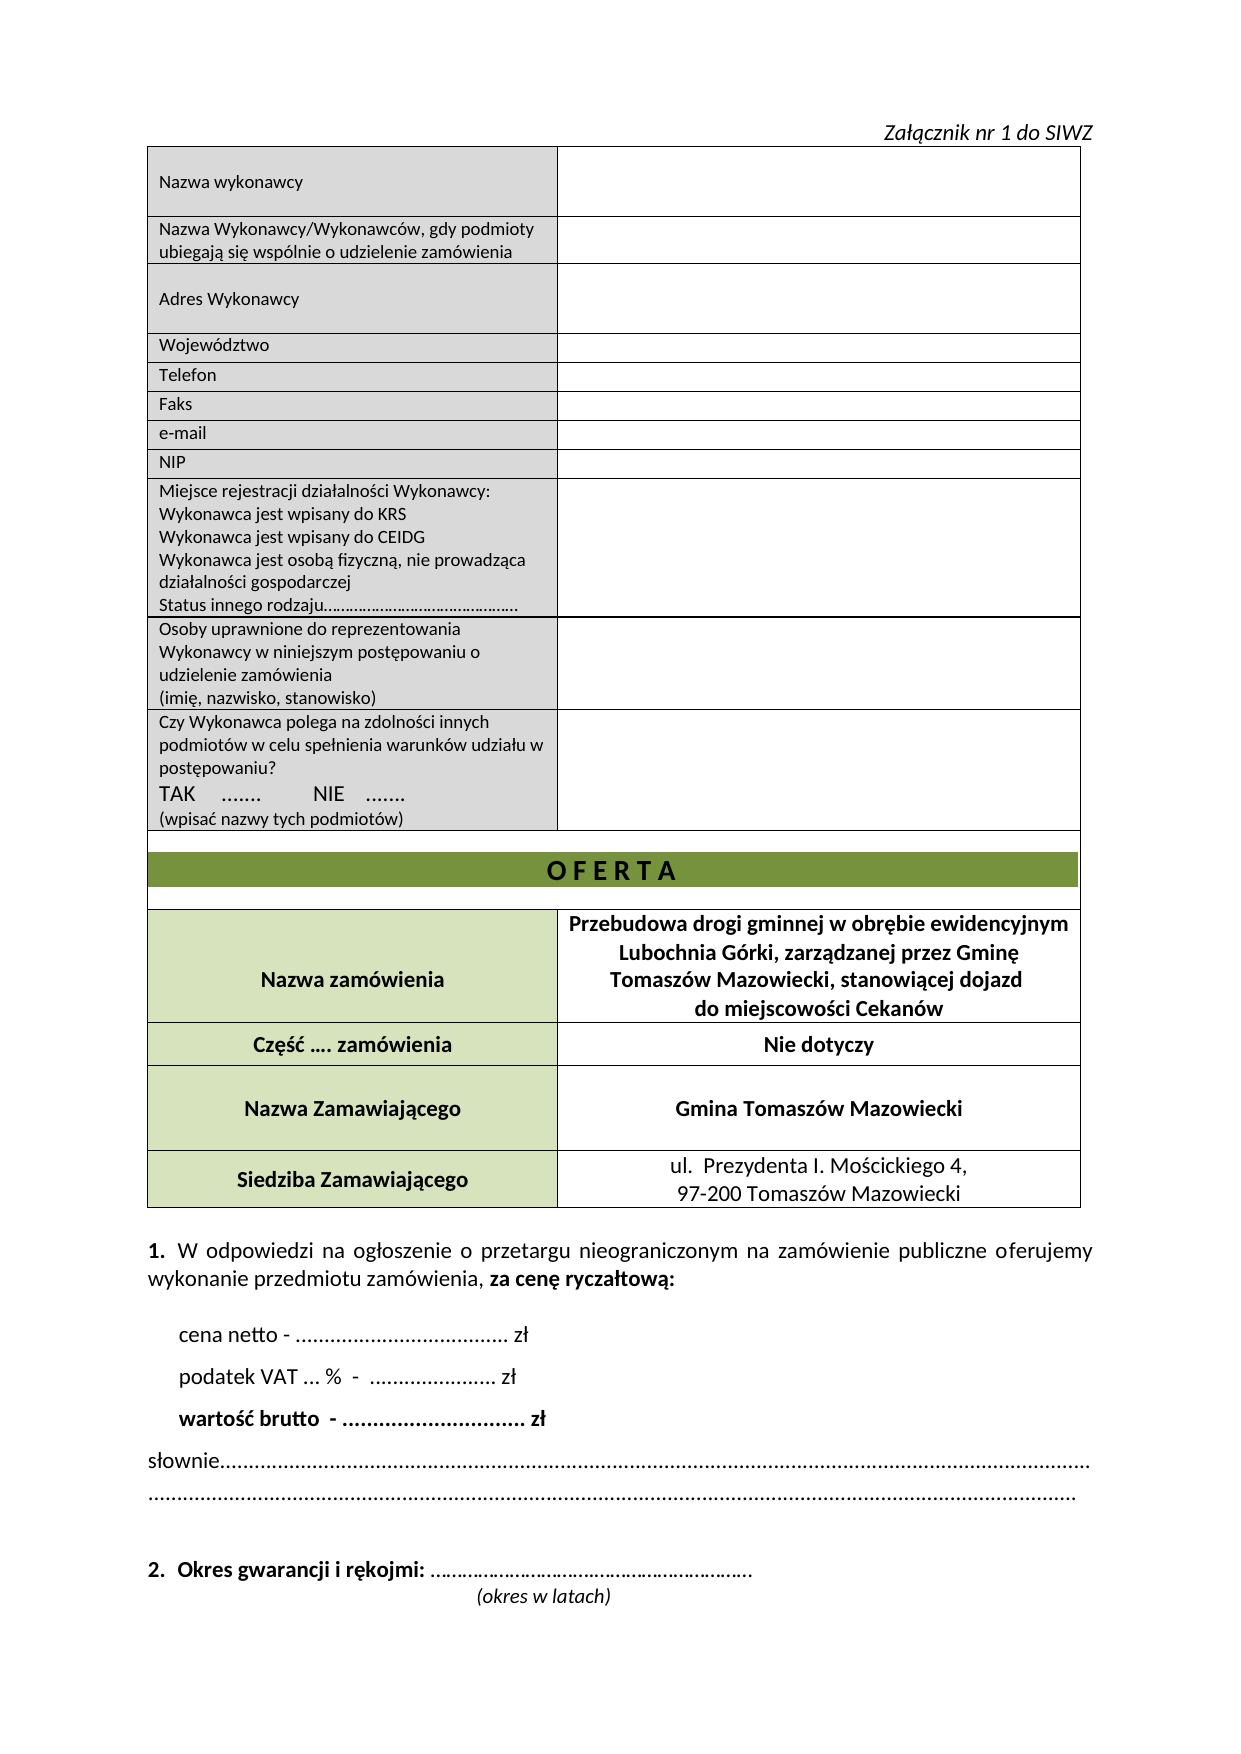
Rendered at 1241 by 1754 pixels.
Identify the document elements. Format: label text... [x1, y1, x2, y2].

text (okres w latach) [148, 1583, 1093, 1608]
table_cell Województwo [148, 334, 557, 362]
table_cell [558, 450, 1080, 478]
text cena netto - ..................................... zł [148, 1320, 1093, 1348]
list W odpowiedzi na ogłoszenie o przetargu nieograniczonym na zamówienie publiczne oferujemy wykonanie przedmiotu zamówienia, za cenę ryczałtową: [148, 1236, 1093, 1292]
table_cell [558, 710, 1080, 830]
table_cell Adres Wykonawcy [148, 264, 557, 333]
table_cell Gmina Tomaszów Mazowiecki [558, 1066, 1080, 1150]
table_cell Nazwa Zamawiającego [148, 1066, 557, 1150]
table_cell [558, 618, 1080, 709]
table_cell [558, 264, 1080, 333]
table_cell Nazwa zamówienia [148, 910, 557, 1022]
table_cell [558, 392, 1080, 420]
table_cell [558, 363, 1080, 391]
table_cell Czy Wykonawca polega na zdolności innych podmiotów w celu spełnienia warunków udziału w postępowaniu? TAK ....... NIE ....... (wpisać nazwy tych podmiotów) [148, 710, 557, 830]
table_header [558, 147, 1080, 216]
table_cell Przebudowa drogi gminnej w obrębie ewidencyjnym Lubochnia Górki, zarządzanej przez Gminę Tomaszów Mazowiecki, stanowiącej dojazd do miejscowości Cekanów [558, 910, 1080, 1022]
table_cell Nie dotyczy [558, 1023, 1080, 1065]
table_cell e-mail [148, 421, 557, 449]
table_cell [558, 479, 1080, 616]
table_cell ul. Prezydenta I. Mościckiego 4, 97-200 Tomaszów Mazowiecki [558, 1151, 1080, 1207]
table_cell O F E R T A [148, 831, 1080, 908]
table_cell Faks [148, 392, 557, 420]
table_cell Siedziba Zamawiającego [148, 1151, 557, 1207]
table_cell [558, 334, 1080, 362]
text wartość brutto - .............................. zł [148, 1404, 1093, 1432]
table_header Nazwa wykonawcy [148, 147, 557, 216]
table_cell [558, 421, 1080, 449]
list Okres gwarancji i rękojmi: ………………………….………………………… [148, 1555, 1093, 1583]
table_cell [558, 217, 1080, 263]
table_cell NIP [148, 450, 557, 478]
text słownie........................................................................................................................................................................................................................................................................................................................ [148, 1446, 1093, 1506]
table_cell Osoby uprawnione do reprezentowania Wykonawcy w niniejszym postępowaniu o udzielenie zamówienia (imię, nazwisko, stanowisko) [148, 618, 557, 709]
text podatek VAT ... % - ...................... zł [148, 1362, 1093, 1390]
table_cell Miejsce rejestracji działalności Wykonawcy: Wykonawca jest wpisany do KRS Wykonawca jest wpisany do CEIDG Wykonawca jest osobą fizyczną, nie prowadząca działalności gospodarczej Status innego rodzaju……………………………………… [148, 479, 557, 616]
table_cell Telefon [148, 363, 557, 391]
table_cell Nazwa Wykonawcy/Wykonawców, gdy podmioty ubiegają się wspólnie o udzielenie zamówienia [148, 217, 557, 263]
text Załącznik nr 1 do SIWZ [148, 118, 1093, 146]
table_cell Część …. zamówienia [148, 1023, 557, 1065]
